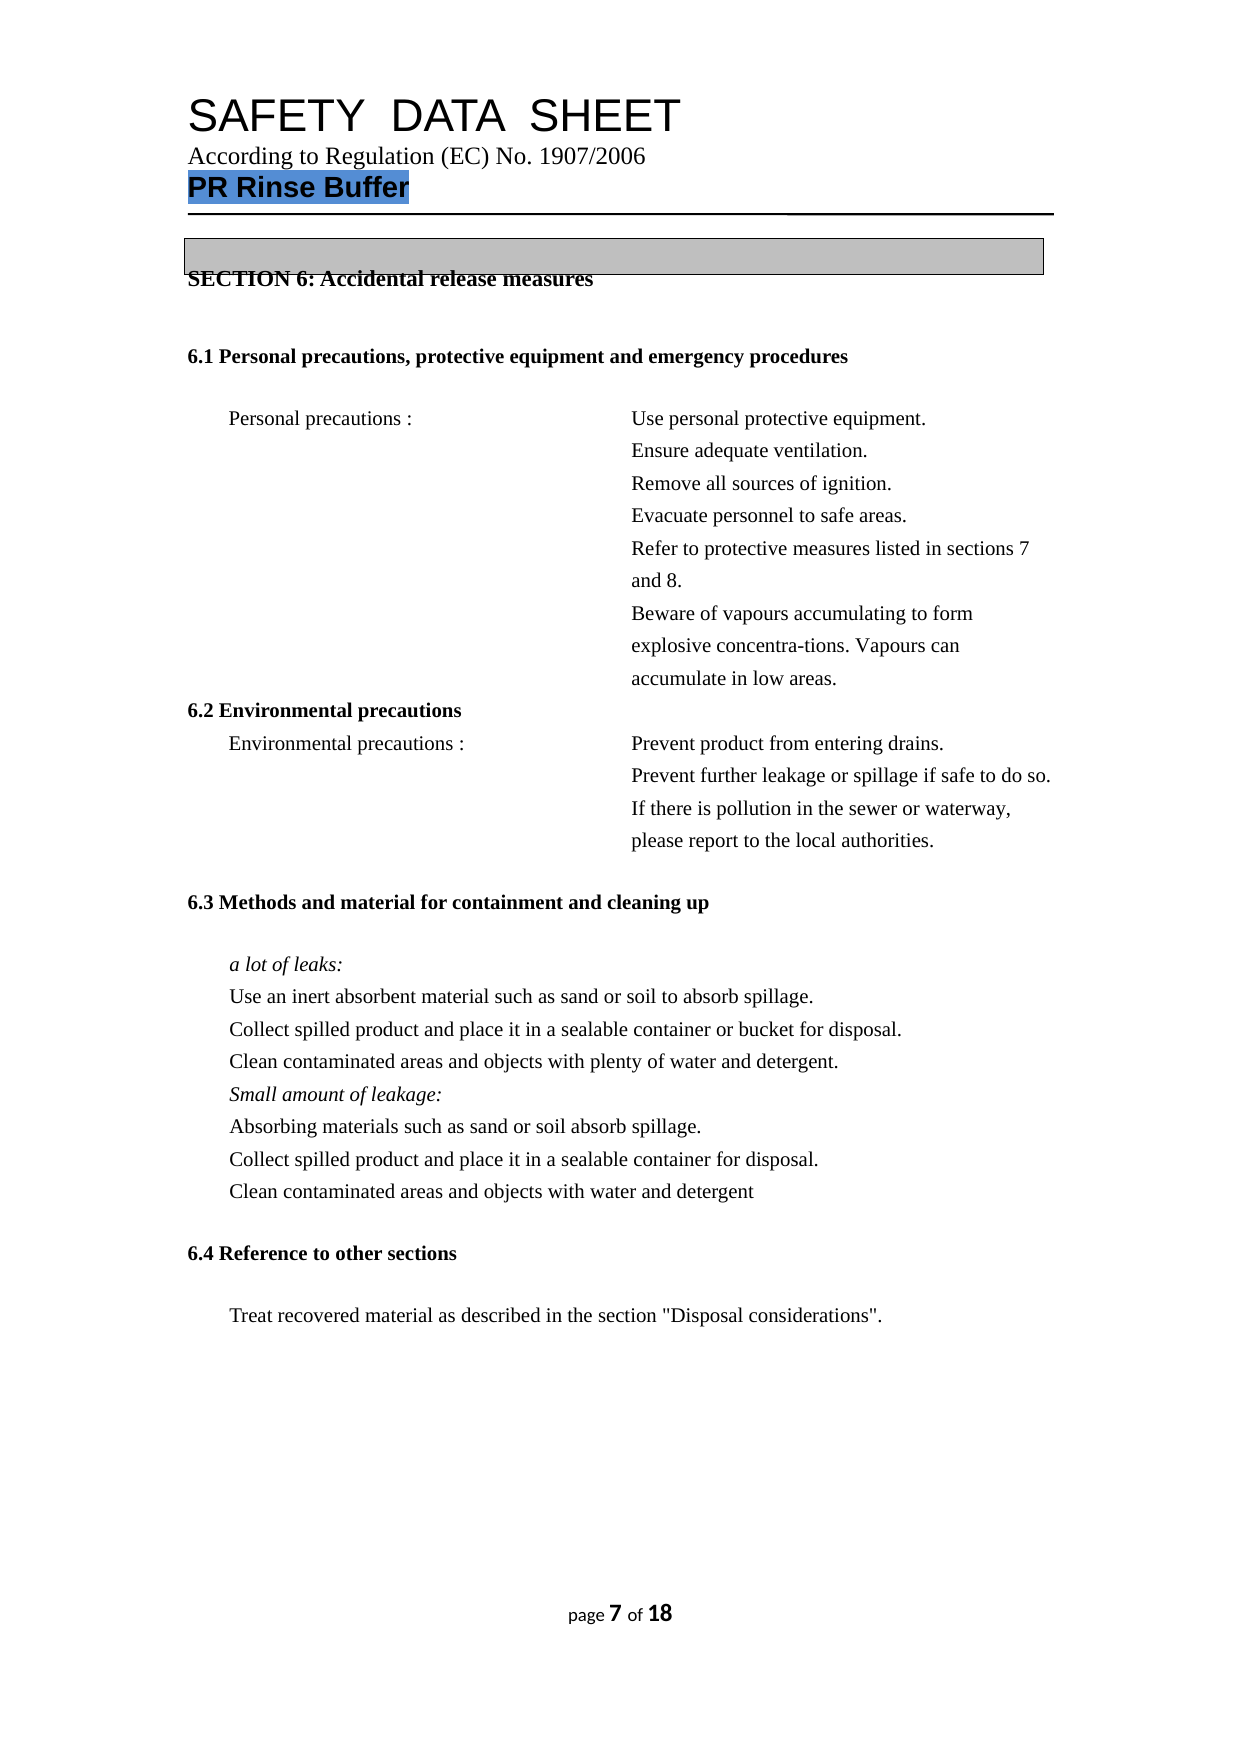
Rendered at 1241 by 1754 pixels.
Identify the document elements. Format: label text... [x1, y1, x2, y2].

text Absorbing materials such as sand or soil absorb spillage. [187, 1110, 1053, 1142]
text Treat recovered material as described in the section "Disposal considerations". [187, 1298, 1053, 1331]
text Use an inert absorbent material such as sand or soil to absorb spillage. [187, 980, 1053, 1012]
text 6.2 Environmental precautions [187, 694, 1053, 727]
table_header Prevent product from entering drains. Prevent further leakage or spillage if safe to do so. If there is pollution in the sewer or waterway, please report to the local authorities. [620, 727, 1064, 857]
text Clean contaminated areas and objects with water and detergent [187, 1175, 1053, 1207]
table_header Use personal protective equipment. Ensure adequate ventilation. Remove all sources of ignition. Evacuate personnel to safe areas. Refer to protective measures listed in sections 7 and 8. Beware of vapours accumulating to form explosive concentra-tions. Vapours can accumulate in low areas. [620, 402, 1064, 694]
text Collect spilled product and place it in a sealable container for disposal. [187, 1142, 1053, 1175]
text 6.3 Methods and material for containment and cleaning up [187, 886, 1053, 918]
text Clean contaminated areas and objects with plenty of water and detergent. [187, 1045, 1053, 1077]
text 6.1 Personal precautions, protective equipment and emergency procedures [187, 340, 1053, 372]
text Collect spilled product and place it in a sealable container or bucket for disposal. [187, 1012, 1053, 1045]
text a lot of leaks: [187, 947, 1053, 980]
table_header Personal precautions : [217, 402, 620, 694]
text Small amount of leakage: [187, 1077, 1053, 1110]
text SECTION 6: Accidental release measures [187, 262, 1053, 294]
text 6.4 Reference to other sections [187, 1237, 1053, 1269]
table_header Environmental precautions : [217, 727, 620, 857]
